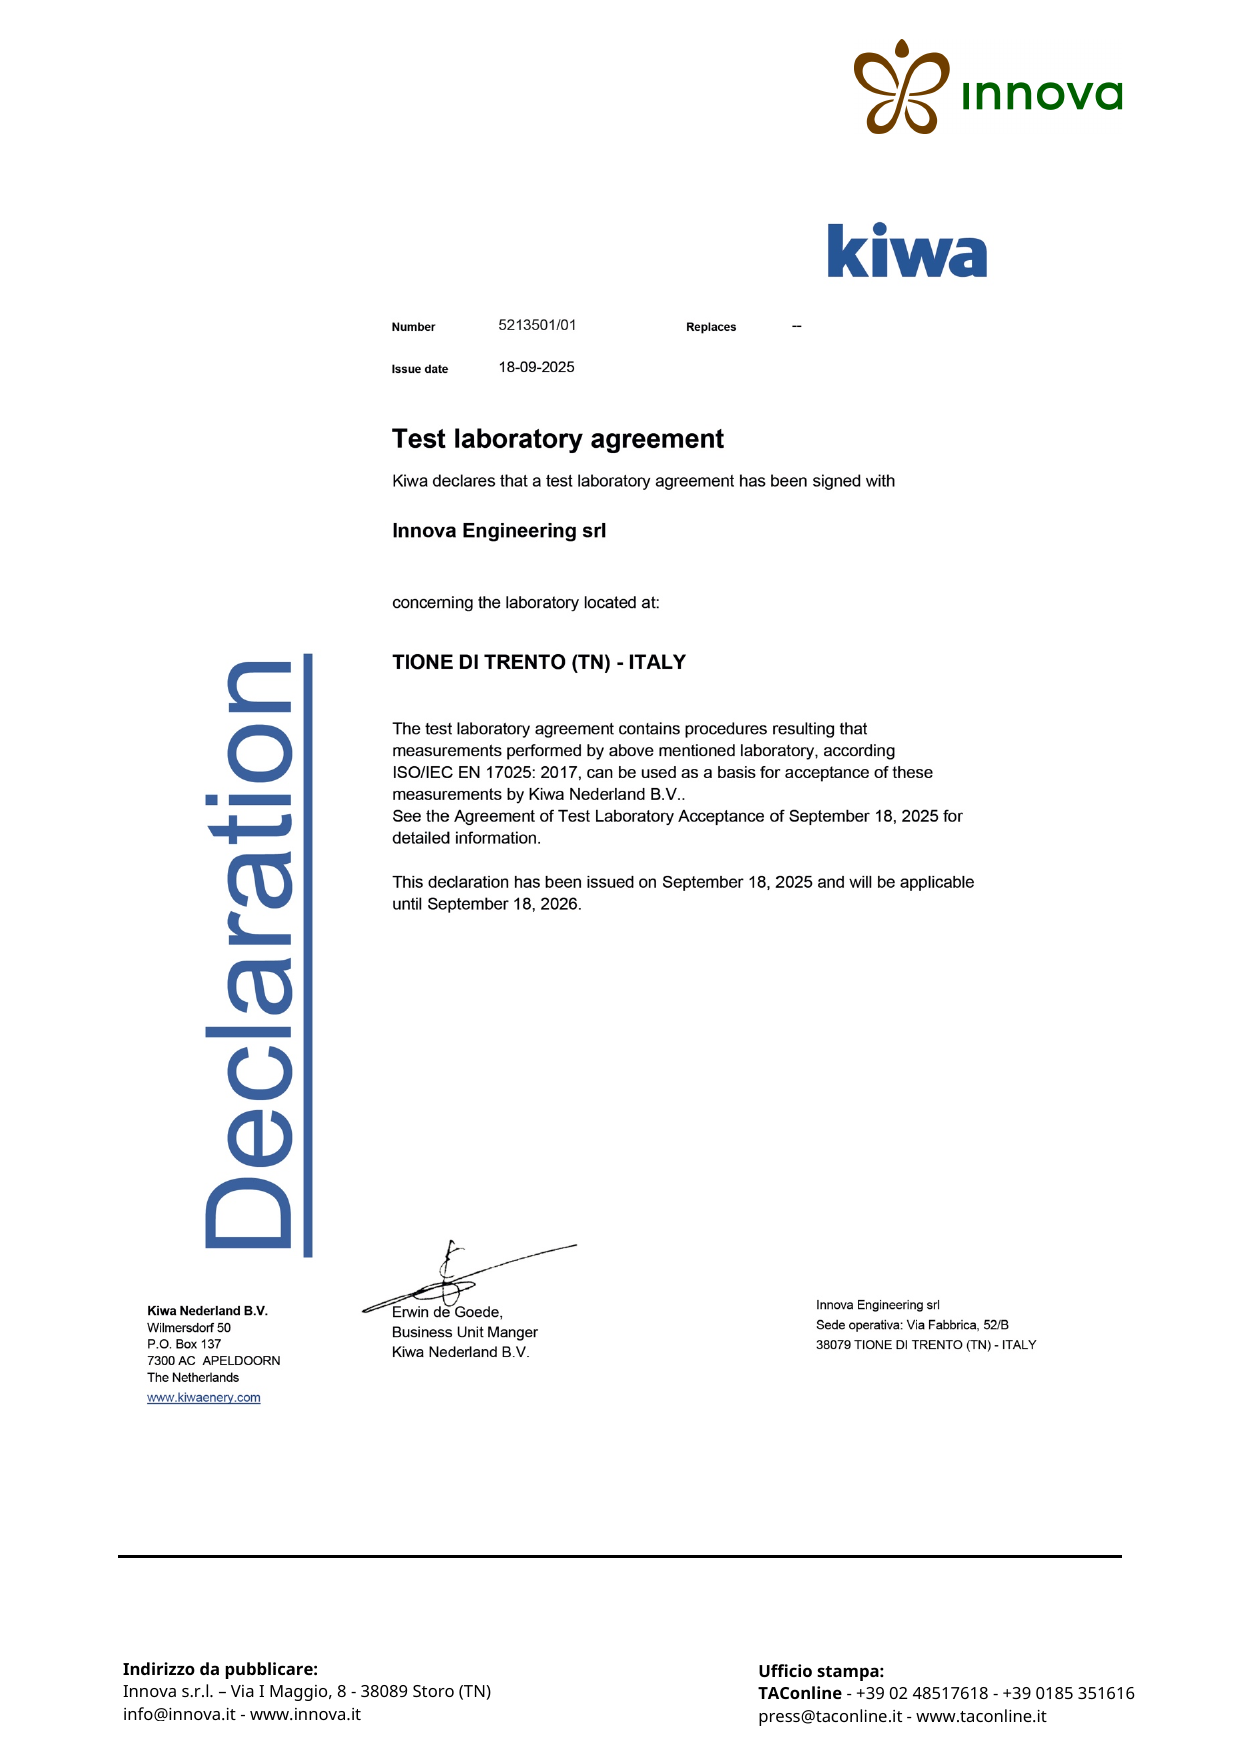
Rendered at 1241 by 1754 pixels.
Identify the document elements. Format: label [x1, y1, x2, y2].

picture [854, 39, 1123, 134]
picture [118, 157, 1105, 1553]
